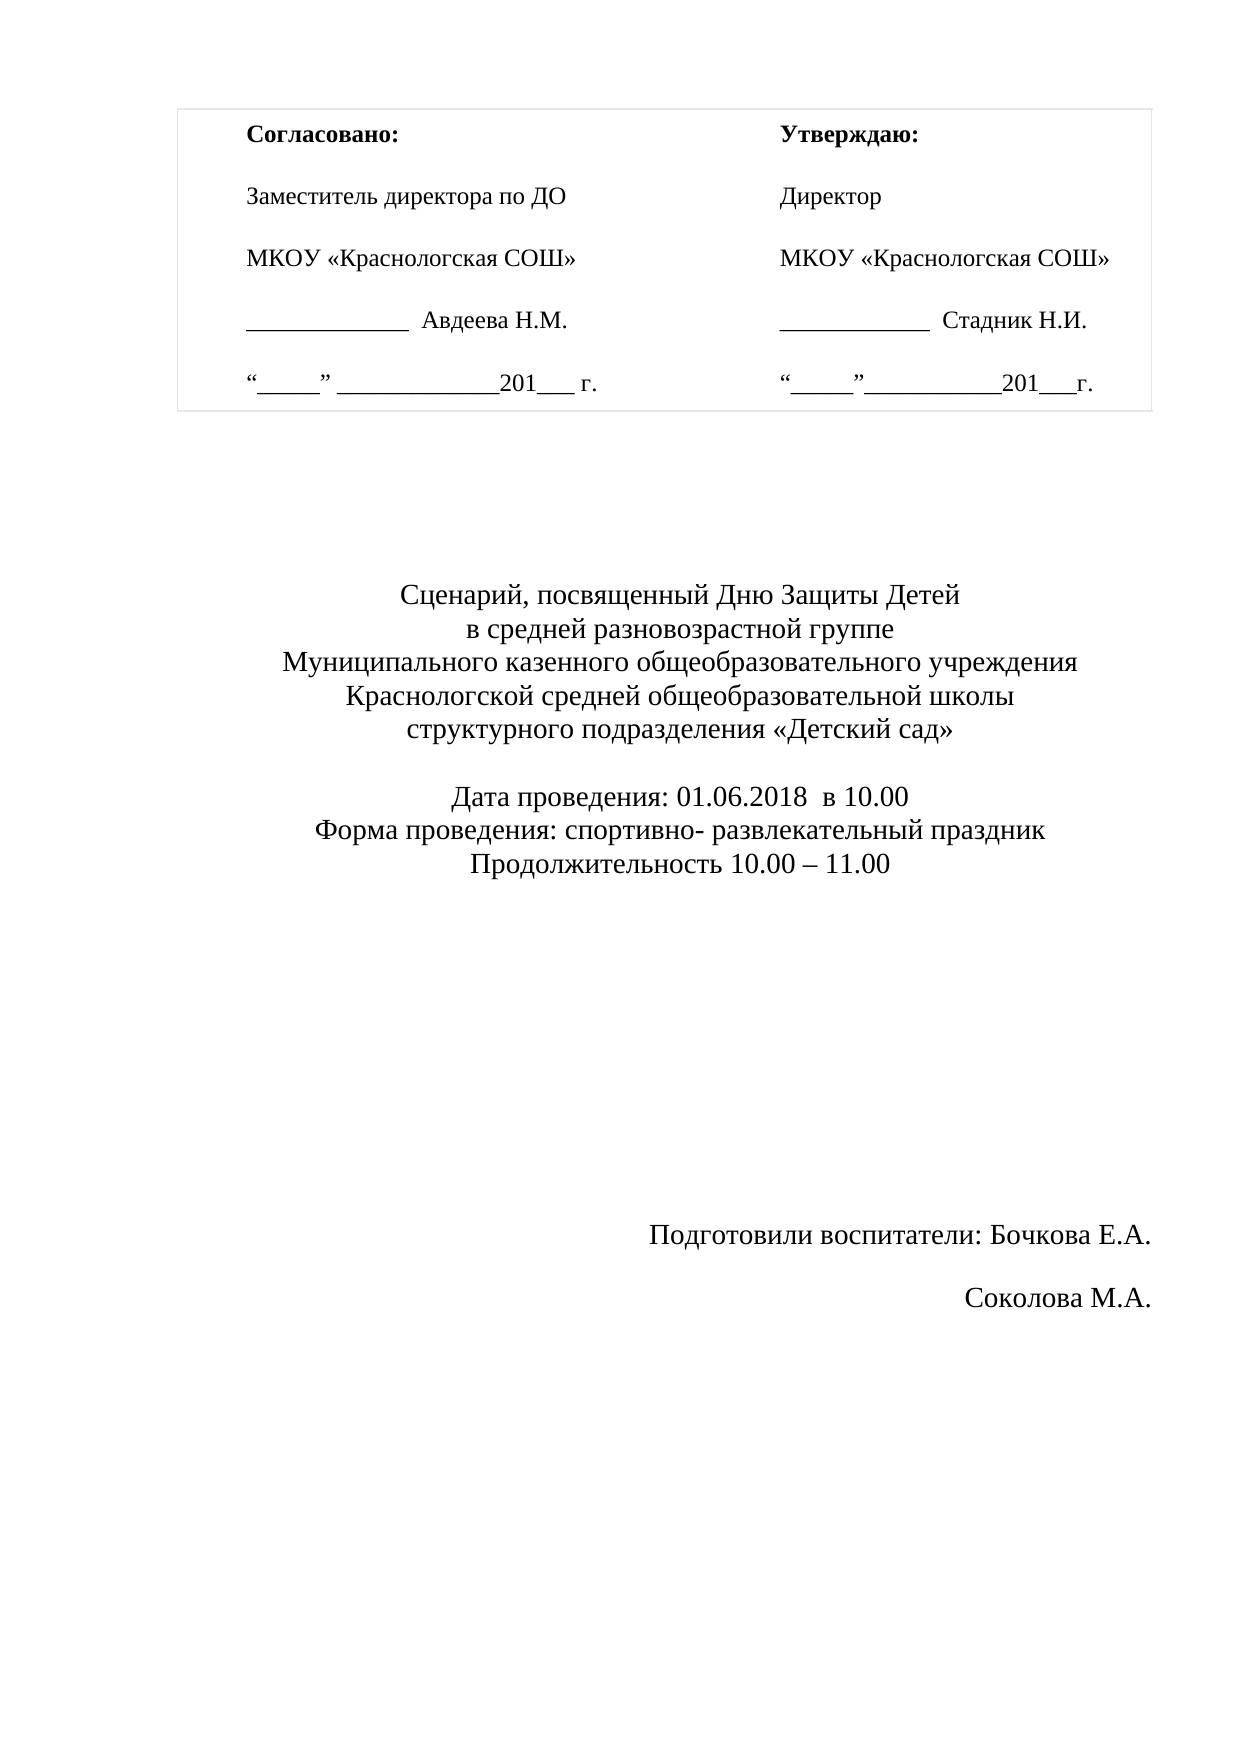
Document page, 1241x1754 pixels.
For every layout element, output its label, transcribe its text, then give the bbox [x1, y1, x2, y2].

table_header Утверждаю: Директор МКОУ «Краснологская СОШ» ____________ Стадник Н.И. “_____”___________201___г. [711, 110, 1151, 410]
text Сценарий, посвященный Дню Защиты Детей [177, 577, 1152, 611]
text Продолжительность 10.00 – 11.00 [177, 846, 1152, 879]
text Форма проведения: спортивно- развлекательный праздник [177, 812, 1152, 846]
text Дата проведения: 01.06.2018 в 10.00 [177, 779, 1152, 812]
table_header Согласовано: Заместитель директора по ДО МКОУ «Краснологская СОШ» _____________ Авдеева Н.М. “_____” _____________201___ г. [178, 110, 711, 410]
text Подготовили воспитатели: Бочкова Е.А. [177, 1217, 1152, 1251]
text Соколова М.А. [177, 1280, 1152, 1313]
text Муниципального казенного общеобразовательного учреждения [177, 644, 1152, 678]
text Краснологской средней общеобразовательной школы [177, 678, 1152, 712]
text структурного подразделения «Детский сад» [177, 712, 1152, 745]
text в средней разновозрастной группе [177, 611, 1152, 644]
